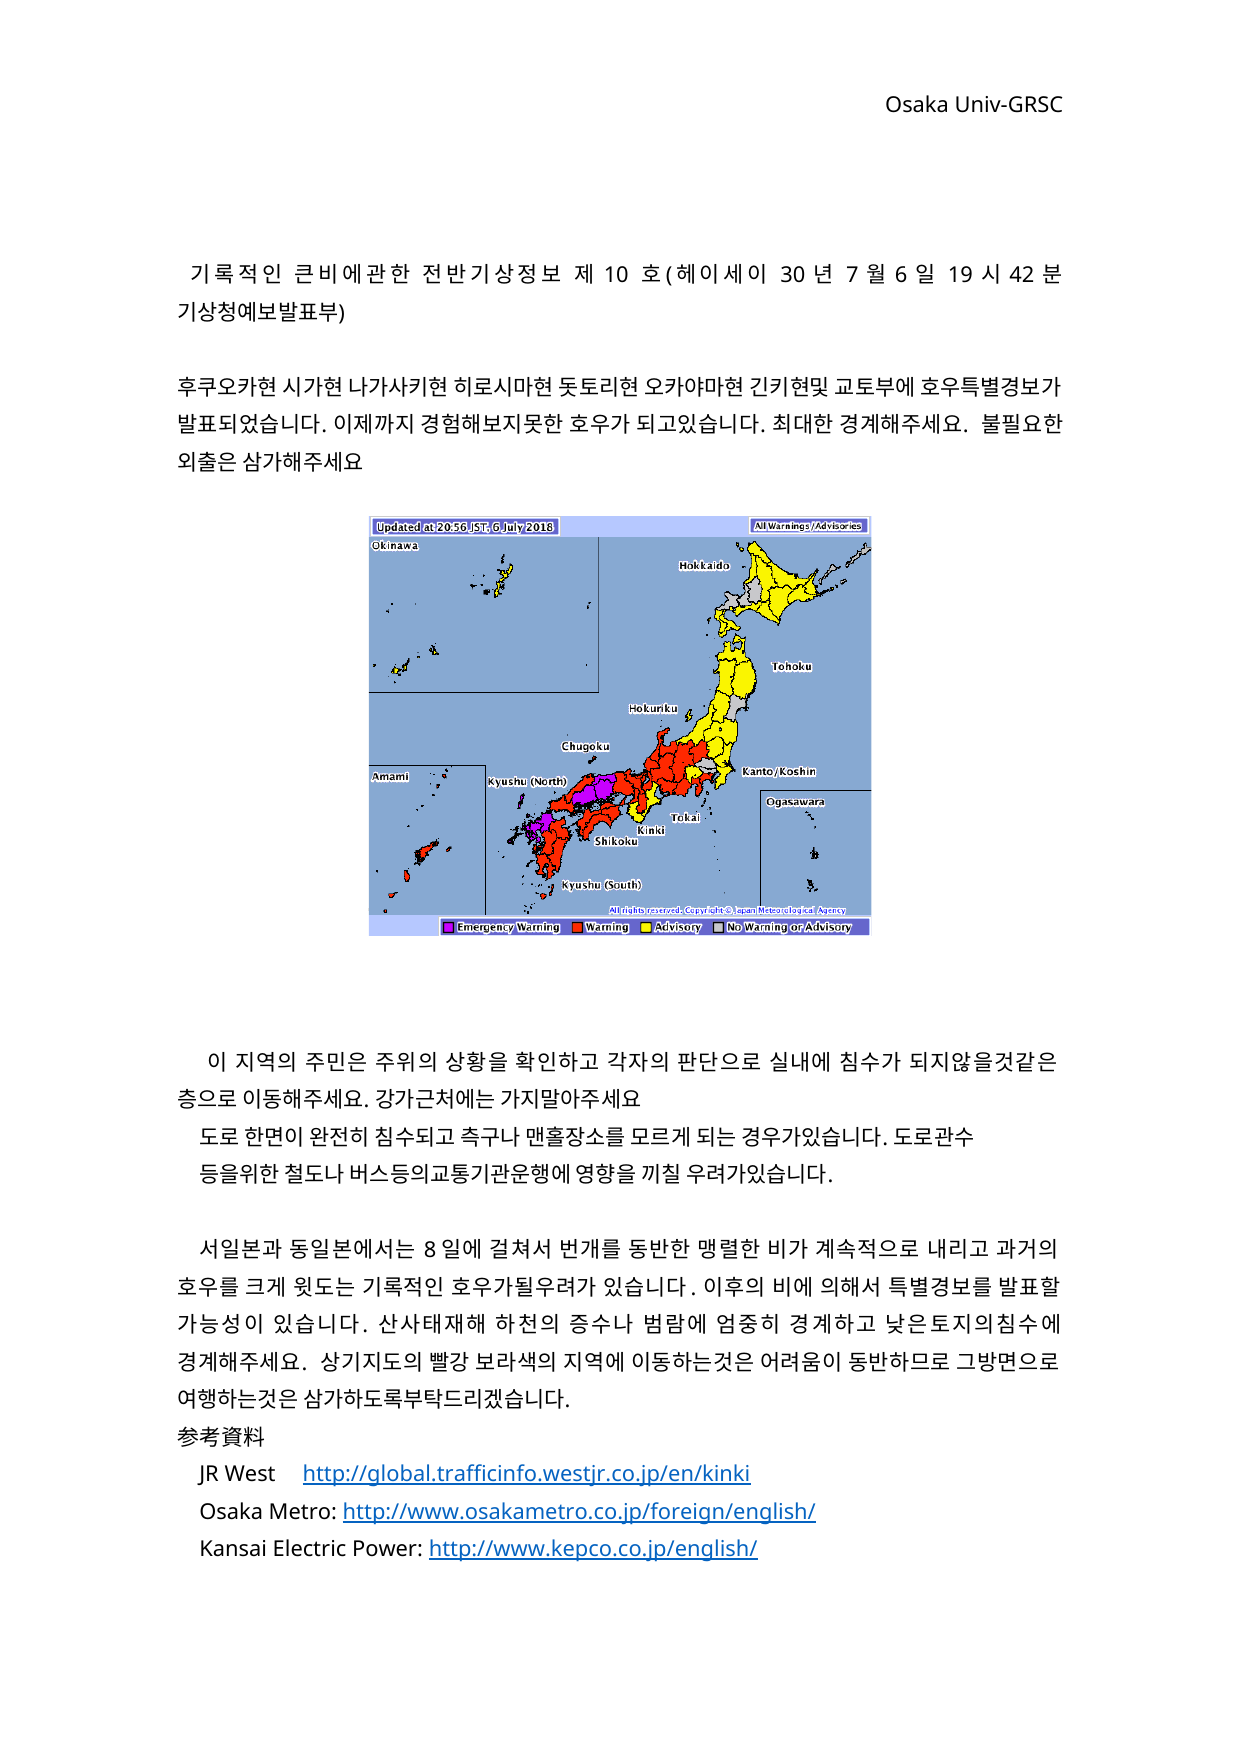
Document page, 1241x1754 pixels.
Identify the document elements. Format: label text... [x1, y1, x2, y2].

text 등을위한 철도나 버스등의교통기관운행에 영향을 끼칠 우려가있습니다. [177, 1154, 1063, 1192]
text 기록적인 큰비에관한 전반기상정보 제10 호(헤이세이 30년 7월6일 19시42분 기상청예보발표부) [177, 254, 1063, 329]
text Kansai Electric Power: http://www.kepco.co.jp/english/ [177, 1529, 1063, 1567]
text 이 지역의 주민은 주위의 상황을 확인하고 각자의 판단으로 실내에 침수가 되지않을것같은 층으로 이동해주세요. 강가근처에는 가지말아주세요 [177, 1042, 1063, 1117]
text 도로 한면이 완전히 침수되고 측구나 맨홀장소를 모르게 되는 경우가있습니다. 도로관수 [177, 1117, 1063, 1154]
text JR West http://global.trafficinfo.westjr.co.jp/en/kinki [177, 1454, 1063, 1492]
text 参考資料 [177, 1417, 1063, 1454]
text Osaka Metro: http://www.osakametro.co.jp/foreign/english/ [177, 1492, 1063, 1529]
text 후쿠오카현 시가현 나가사키현 히로시마현 돗토리현 오카야마현 긴키현및 교토부에 호우특별경보가 발표되었습니다. 이제까지 경험해보지못한 호우가 되고있습니다. 최대한 경계해주세요. 불필요한 외출은 삼가해주세요 [177, 367, 1063, 479]
text 서일본과 동일본에서는 8일에 걸쳐서 번개를 동반한 맹렬한 비가 계속적으로 내리고 과거의 호우를 크게 윗도는 기록적인 호우가될우려가 있습니다. 이후의 비에 의해서 특별경보를 발표할 가능성이 있습니다. 산사태재해 하천의 증수나 범람에 엄중히 경계하고 낮은토지의침수에 경계해주세요. 상기지도의 빨강 보라색의 지역에 이동하는것은 어려움이 동반하므로 그방면으로 여행하는것은 삼가하도록부탁드리겠습니다. [177, 1229, 1063, 1417]
picture [368, 516, 872, 936]
